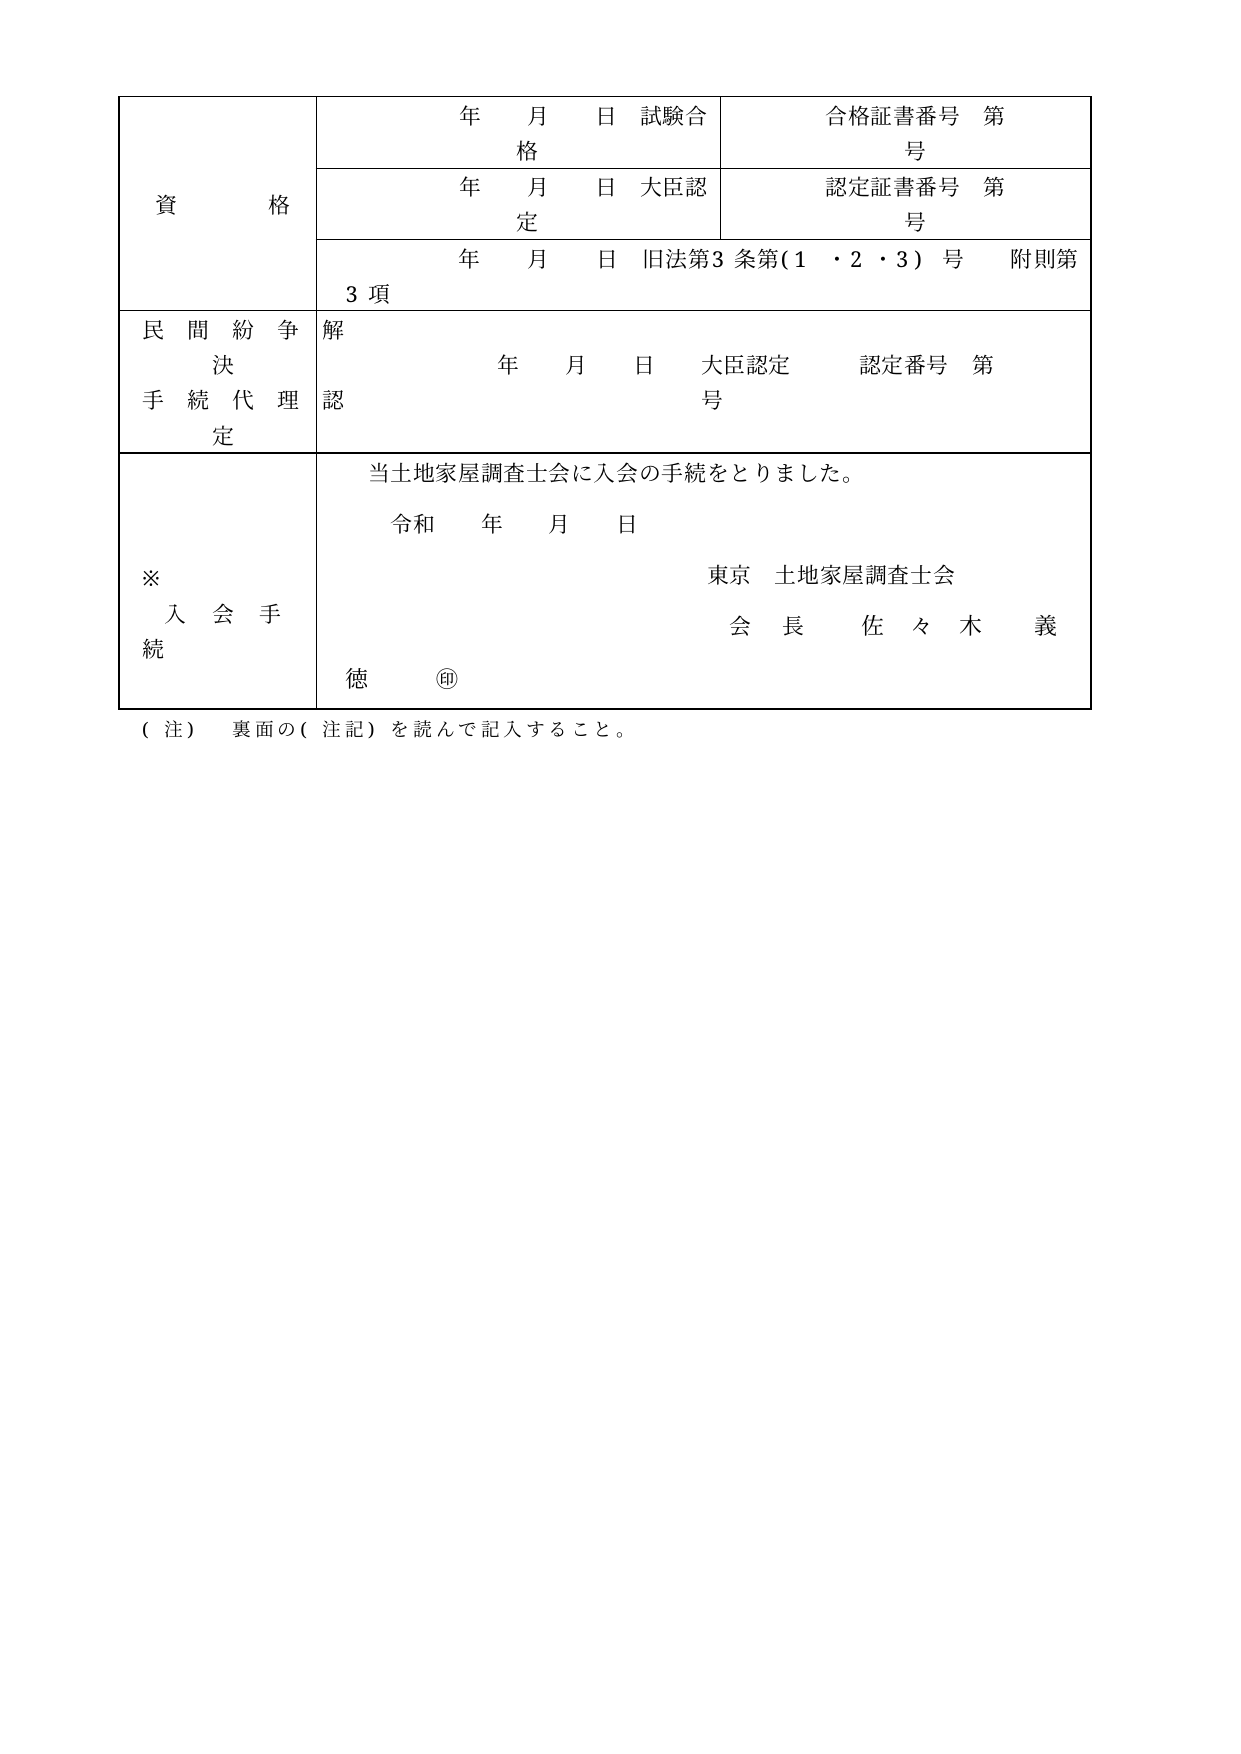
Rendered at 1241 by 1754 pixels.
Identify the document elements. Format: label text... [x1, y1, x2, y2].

table_cell 当土地家屋調査士会に入会の手続をとりました。 令和 年 月 日 東京 土地家屋調査士会 会 長 佐々木 義徳 ㊞ [317, 454, 1090, 708]
table_cell 合格証書番号 第 号 [721, 97, 1090, 167]
table_cell 民間紛争解決 手続代理認定 [120, 311, 316, 452]
table_cell 資 格 [120, 97, 316, 310]
table_cell 年 月 日 大臣認定 認定番号 第 号 [317, 311, 1090, 452]
table_cell 年 月 日 試験合格 [317, 97, 720, 167]
table_cell ※ 入会手続 [120, 454, 316, 708]
table_cell 年 月 日 旧法第3条第( 1・2・3 )号 附則第3項 [317, 240, 1090, 310]
text (注) 裏面の(注記)を読んで記入すること。 [119, 710, 1091, 746]
table_cell 年 月 日 大臣認定 [317, 169, 720, 239]
table_cell 認定証書番号 第 号 [721, 169, 1090, 239]
